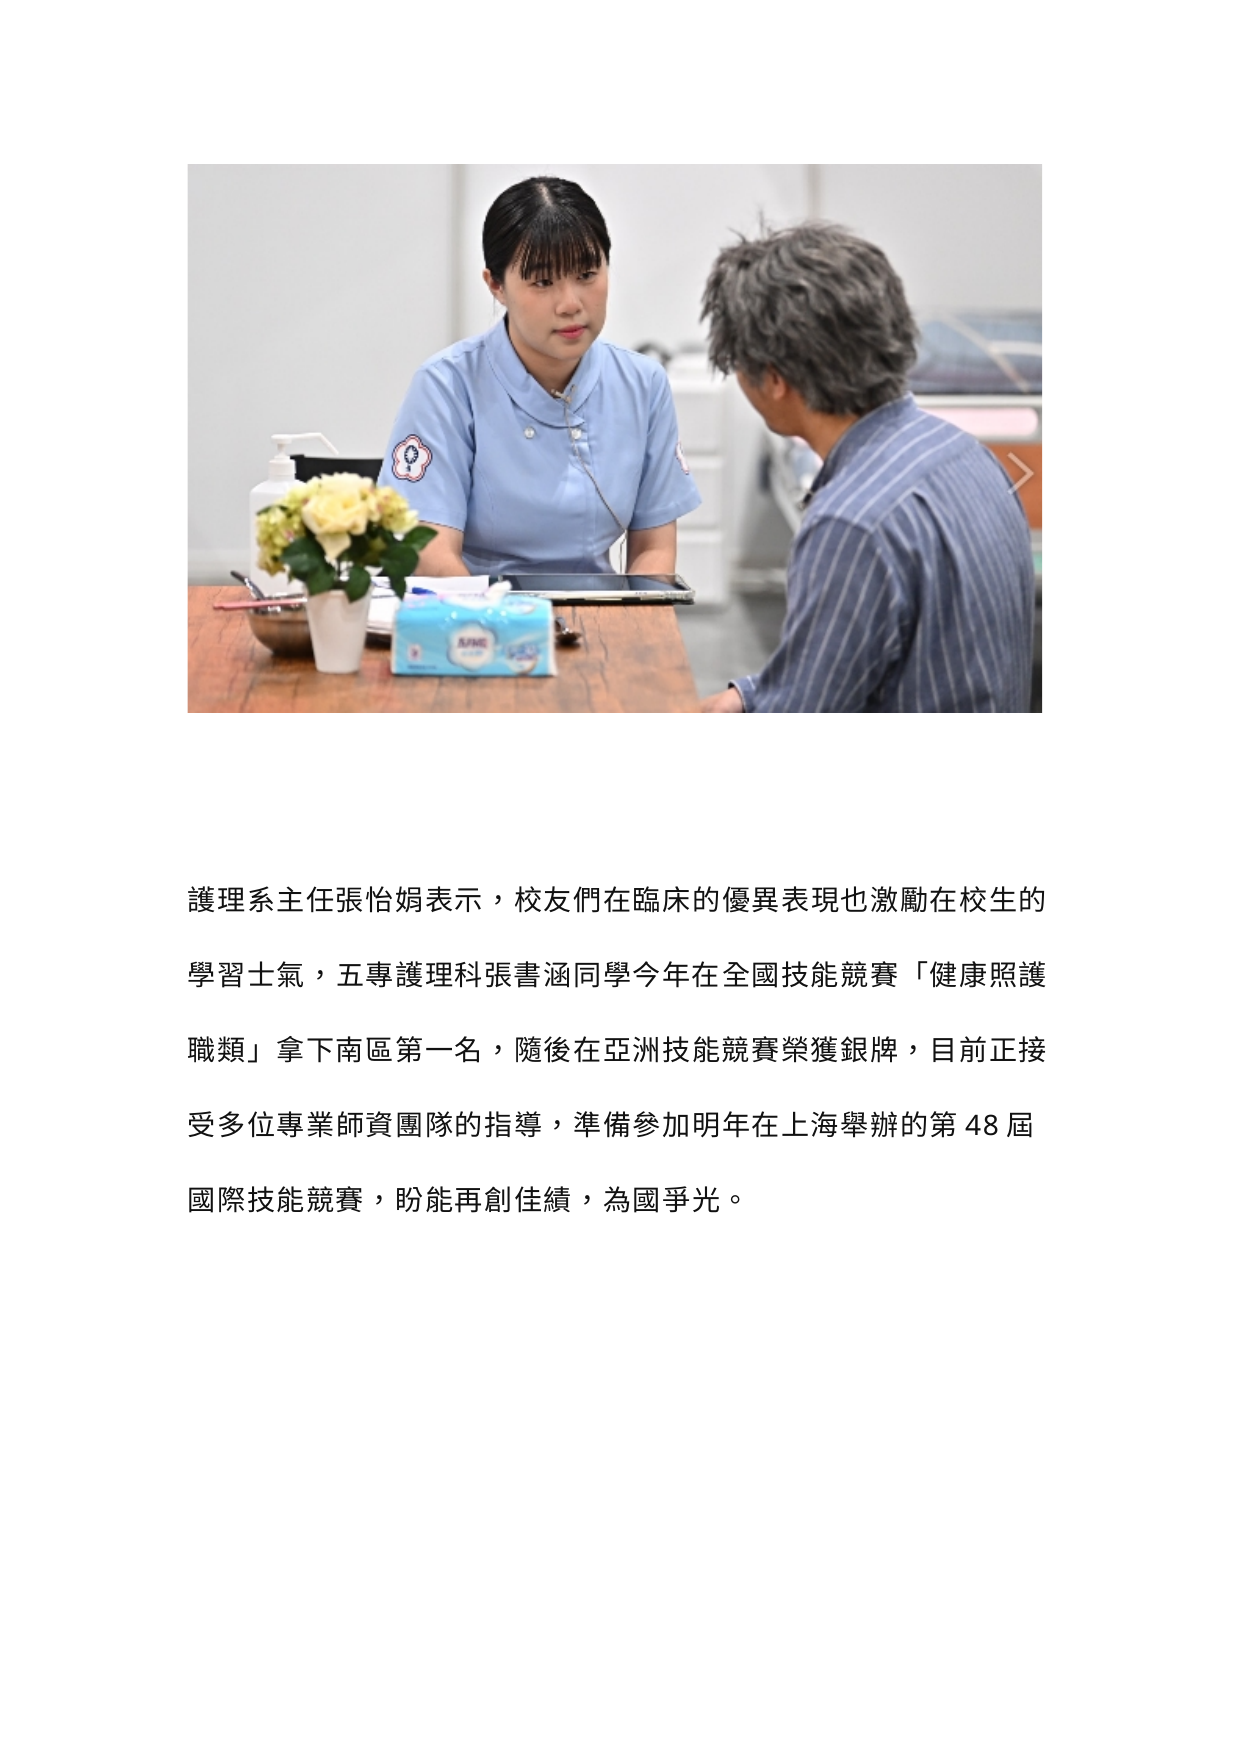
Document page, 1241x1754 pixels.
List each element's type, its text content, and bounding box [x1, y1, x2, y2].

text 護理系主任張怡娟表示，校友們在臨床的優異表現也激勵在校生的學習士氣，五專護理科張書涵同學今年在全國技能競賽「健康照護職類」拿下南區第一名，隨後在亞洲技能競賽榮獲銀牌，目前正接受多位專業師資團隊的指導，準備參加明年在上海舉辦的第48屆國際技能競賽，盼能再創佳績，為國爭光。 [187, 860, 1053, 1235]
picture [187, 164, 1043, 713]
